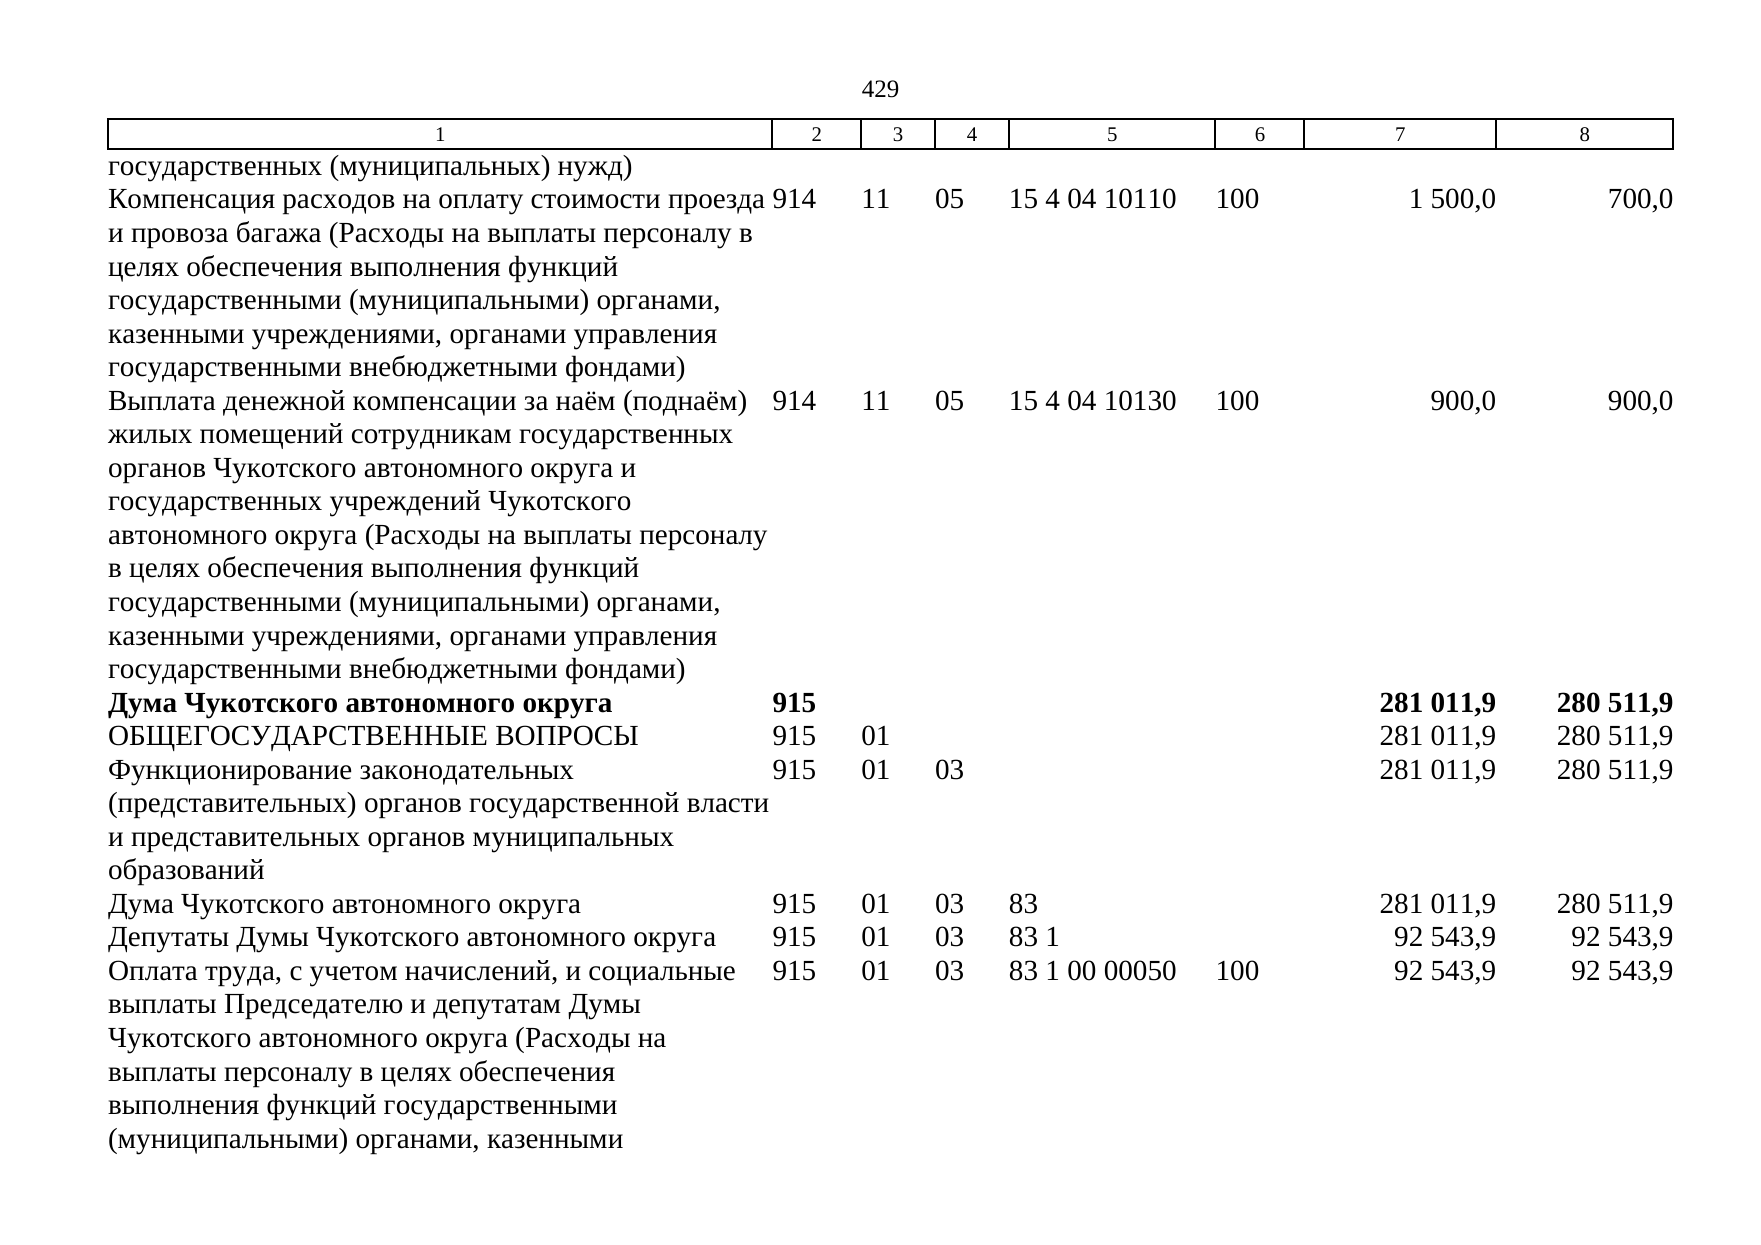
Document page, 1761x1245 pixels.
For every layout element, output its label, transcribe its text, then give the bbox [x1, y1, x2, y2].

table_header 4 [936, 120, 1008, 148]
table_header 6 [1216, 120, 1303, 148]
table_header 3 [862, 120, 934, 148]
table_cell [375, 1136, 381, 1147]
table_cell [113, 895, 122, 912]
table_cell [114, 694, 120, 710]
table_header 8 [1497, 120, 1672, 148]
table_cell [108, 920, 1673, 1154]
table_header 2 [773, 120, 860, 148]
table_header 7 [1305, 120, 1495, 148]
table_header 1 [109, 120, 771, 148]
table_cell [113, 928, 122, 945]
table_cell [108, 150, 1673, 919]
table_header 5 [1010, 120, 1214, 148]
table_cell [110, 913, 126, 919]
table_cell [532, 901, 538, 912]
